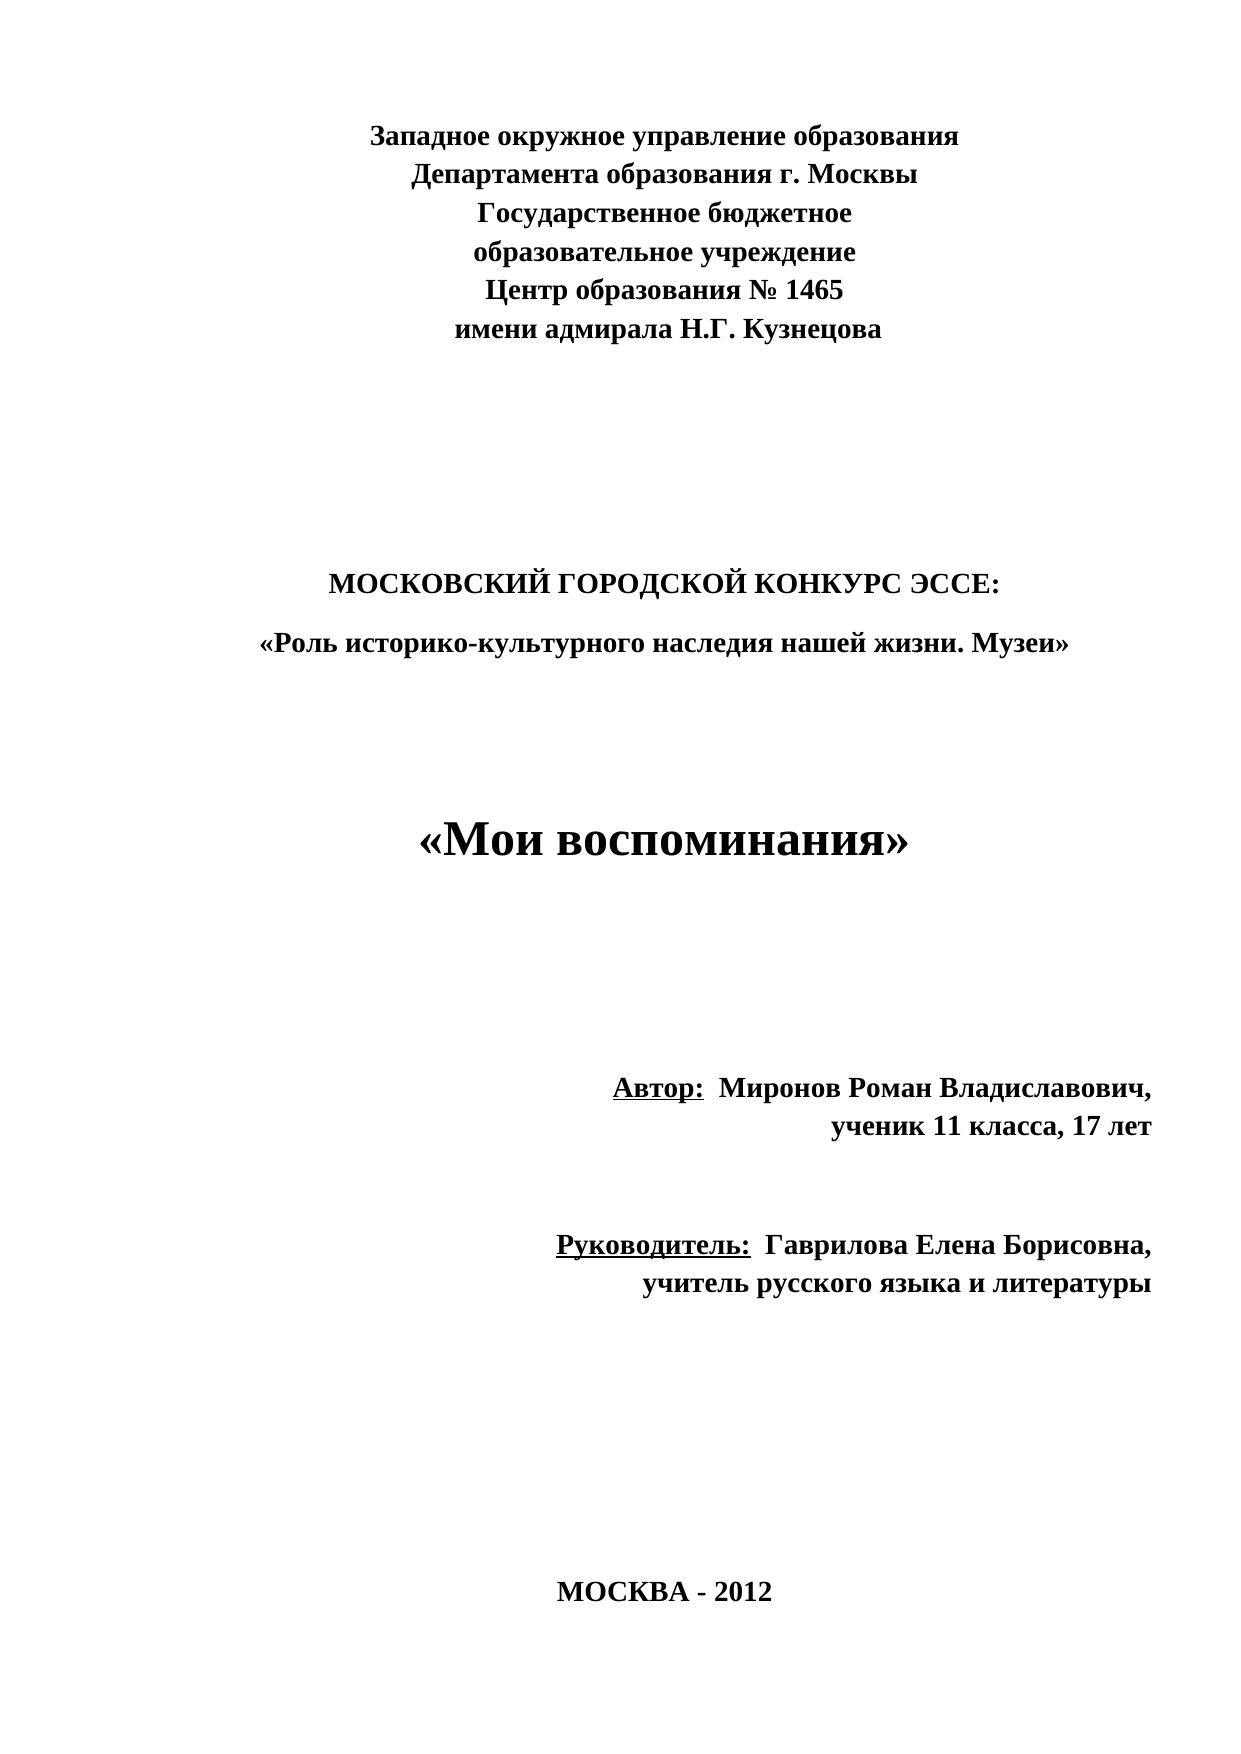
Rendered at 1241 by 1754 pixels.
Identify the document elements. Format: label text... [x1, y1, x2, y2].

text «Мои воспоминания» [177, 809, 1152, 867]
text имени адмирала Н.Г. Кузнецова [177, 311, 1152, 344]
text Западное окружное управление образования [177, 118, 1152, 152]
text «Роль историко-культурного наследия нашей жизни. Музеи» [177, 625, 1152, 659]
text МОСКОВСКИЙ ГОРОДСКОЙ КОНКУРС ЭССЕ: [177, 566, 1152, 599]
text МОСКВА - 2012 [177, 1574, 1152, 1607]
text Автор: Миронов Роман Владиславович, ученик 11 класса, 17 лет [177, 1070, 1152, 1142]
text Руководитель: Гаврилова Елена Борисовна, [177, 1227, 1152, 1261]
text учитель русского языка и литературы [177, 1266, 1152, 1299]
text Центр образования № 1465 [177, 272, 1152, 306]
text Государственное бюджетное [177, 195, 1152, 229]
text образовательное учреждение [177, 234, 1152, 267]
text Департамента образования г. Москвы [177, 157, 1152, 190]
